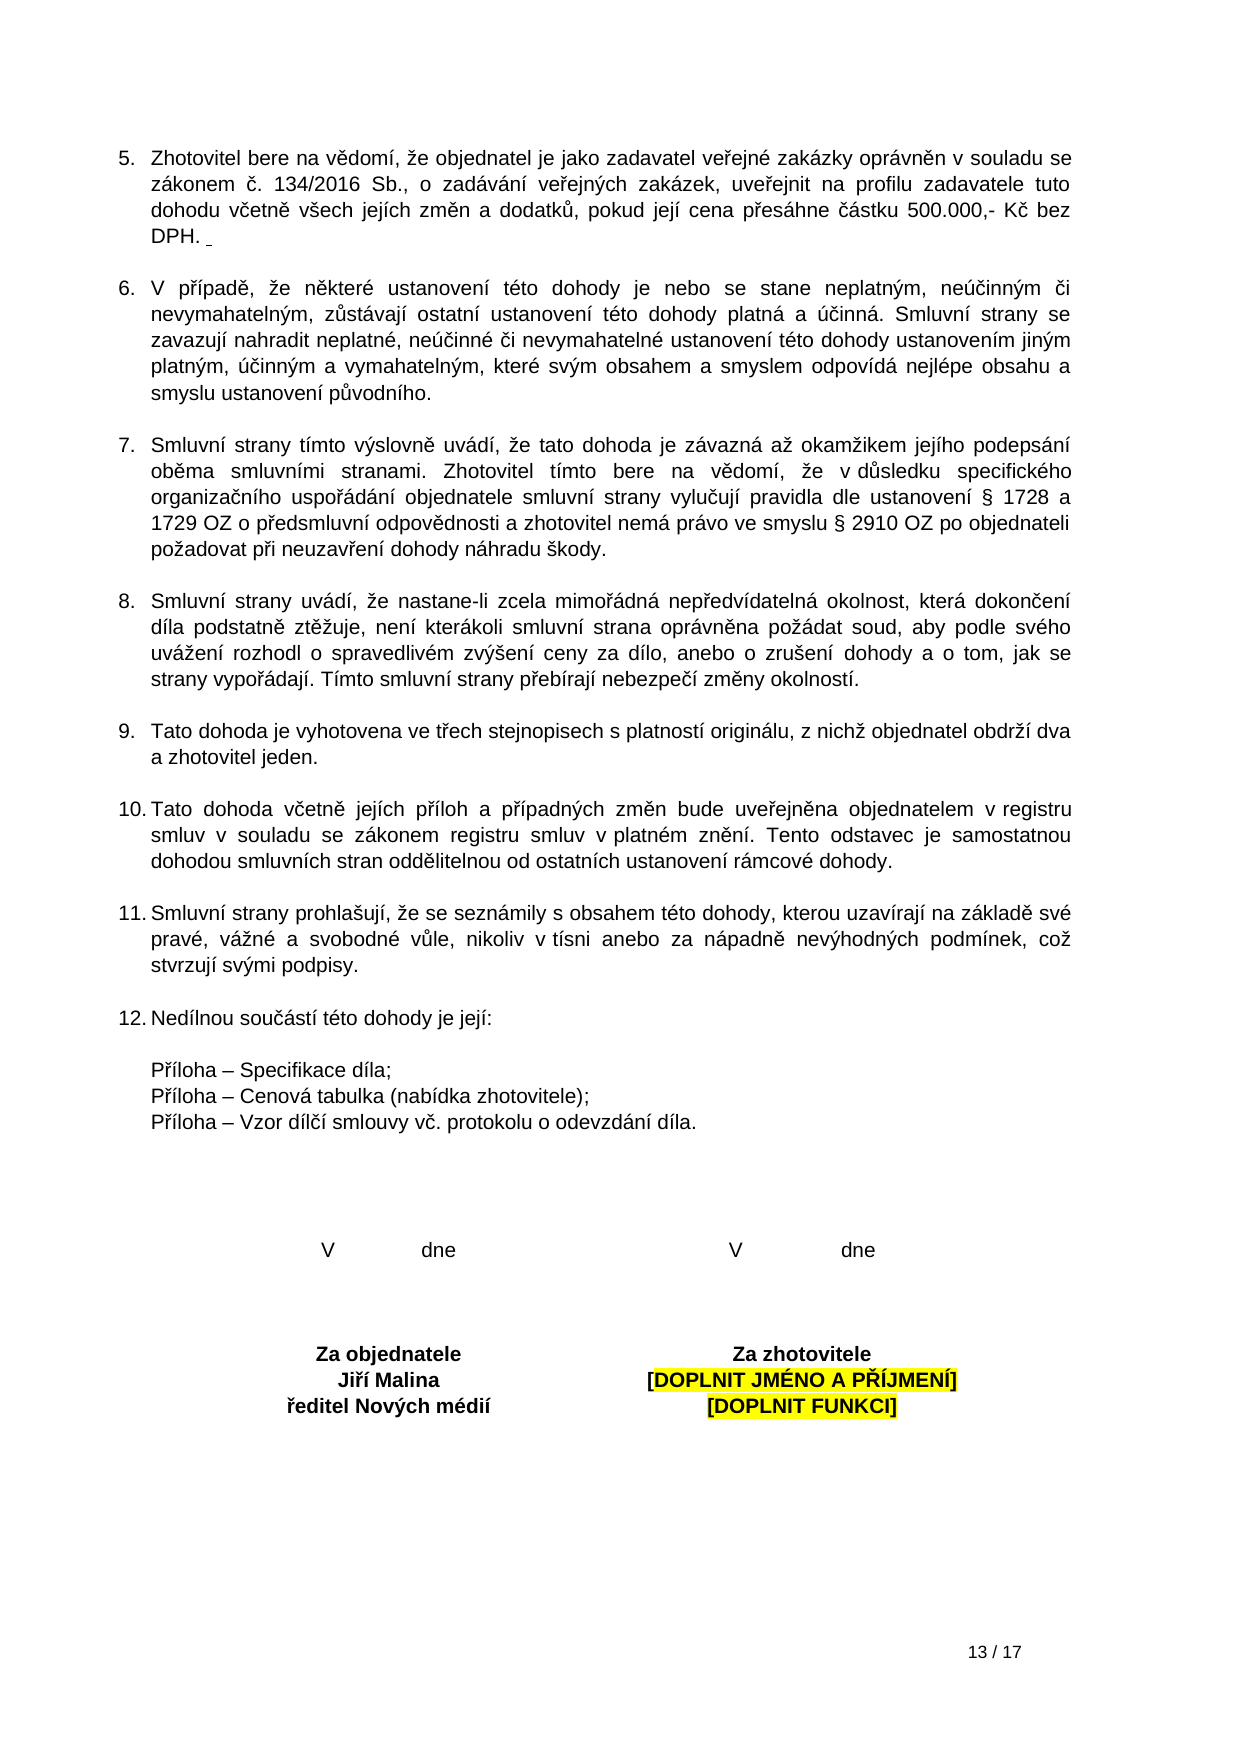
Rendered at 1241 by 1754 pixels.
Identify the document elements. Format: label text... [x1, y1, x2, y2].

list Smluvní strany uvádí, že nastane-li zcela mimořádná nepředvídatelná okolnost, která dokončení díla podstatně ztěžuje, není kterákoli smluvní strana oprávněna požádat soud, aby podle svého uvážení rozhodl o spravedlivém zvýšení ceny za dílo, anebo o zrušení dohody a o tom, jak se strany vypořádají. Tímto smluvní strany přebírají nebezpečí změny okolností. [118, 587, 1072, 692]
table_header V dne [595, 1236, 1008, 1262]
list Smluvní strany prohlašují, že se seznámily s obsahem této dohody, kterou uzavírají na základě své pravé, vážné a svobodné vůle, nikoliv v tísni anebo za nápadně nevýhodných podmínek, což stvrzují svými podpisy. [118, 900, 1072, 978]
list Tato dohoda včetně jejích příloh a případných změn bude uveřejněna objednatelem v registru smluv v souladu se zákonem registru smluv v platném znění. Tento odstavec je samostatnou dohodou smluvních stran oddělitelnou od ostatních ustanovení rámcové dohody. [118, 796, 1072, 874]
list Tato dohoda je vyhotovena ve třech stejnopisech s platností originálu, z nichž objednatel obdrží dva a zhotovitel jeden. [118, 718, 1072, 770]
list Nedílnou součástí této dohody je její: [118, 1004, 1072, 1030]
list Příloha – Vzor dílčí smlouvy vč. protokolu o odevzdání díla. [118, 1108, 1072, 1134]
list Příloha – Cenová tabulka (nabídka zhotovitele); [118, 1082, 1072, 1108]
list V případě, že některé ustanovení této dohody je nebo se stane neplatným, neúčinným či nevymahatelným, zůstávají ostatní ustanovení této dohody platná a účinná. Smluvní strany se zavazují nahradit neplatné, neúčinné či nevymahatelné ustanovení této dohody ustanovením jiným platným, účinným a vymahatelným, které svým obsahem a smyslem odpovídá nejlépe obsahu a smyslu ustanovení původního. [118, 275, 1072, 405]
list Zhotovitel bere na vědomí, že objednatel je jako zadavatel veřejné zakázky oprávněn v souladu se zákonem č. 134/2016 Sb., o zadávání veřejných zakázek, uveřejnit na profilu zadavatele tuto dohodu včetně všech jejích změn a dodatků, pokud její cena přesáhne částku 500.000,- Kč bez DPH. [118, 145, 1072, 249]
table_header V dne [182, 1236, 595, 1262]
table_cell Za zhotovitele [DOPLNIT JMÉNO A PŘÍJMENÍ] [DOPLNIT FUNKCI] [595, 1263, 1008, 1419]
table_cell Za objednatele Jiří Malina ředitel Nových médií [182, 1263, 595, 1419]
list Smluvní strany tímto výslovně uvádí, že tato dohoda je závazná až okamžikem jejího podepsání oběma smluvními stranami. Zhotovitel tímto bere na vědomí, že v důsledku specifického organizačního uspořádání objednatele smluvní strany vylučují pravidla dle ustanovení § 1728 a 1729 OZ o předsmluvní odpovědnosti a zhotovitel nemá právo ve smyslu § 2910 OZ po objednateli požadovat při neuzavření dohody náhradu škody. [118, 431, 1072, 561]
list Příloha – Specifikace díla; [118, 1056, 1072, 1082]
